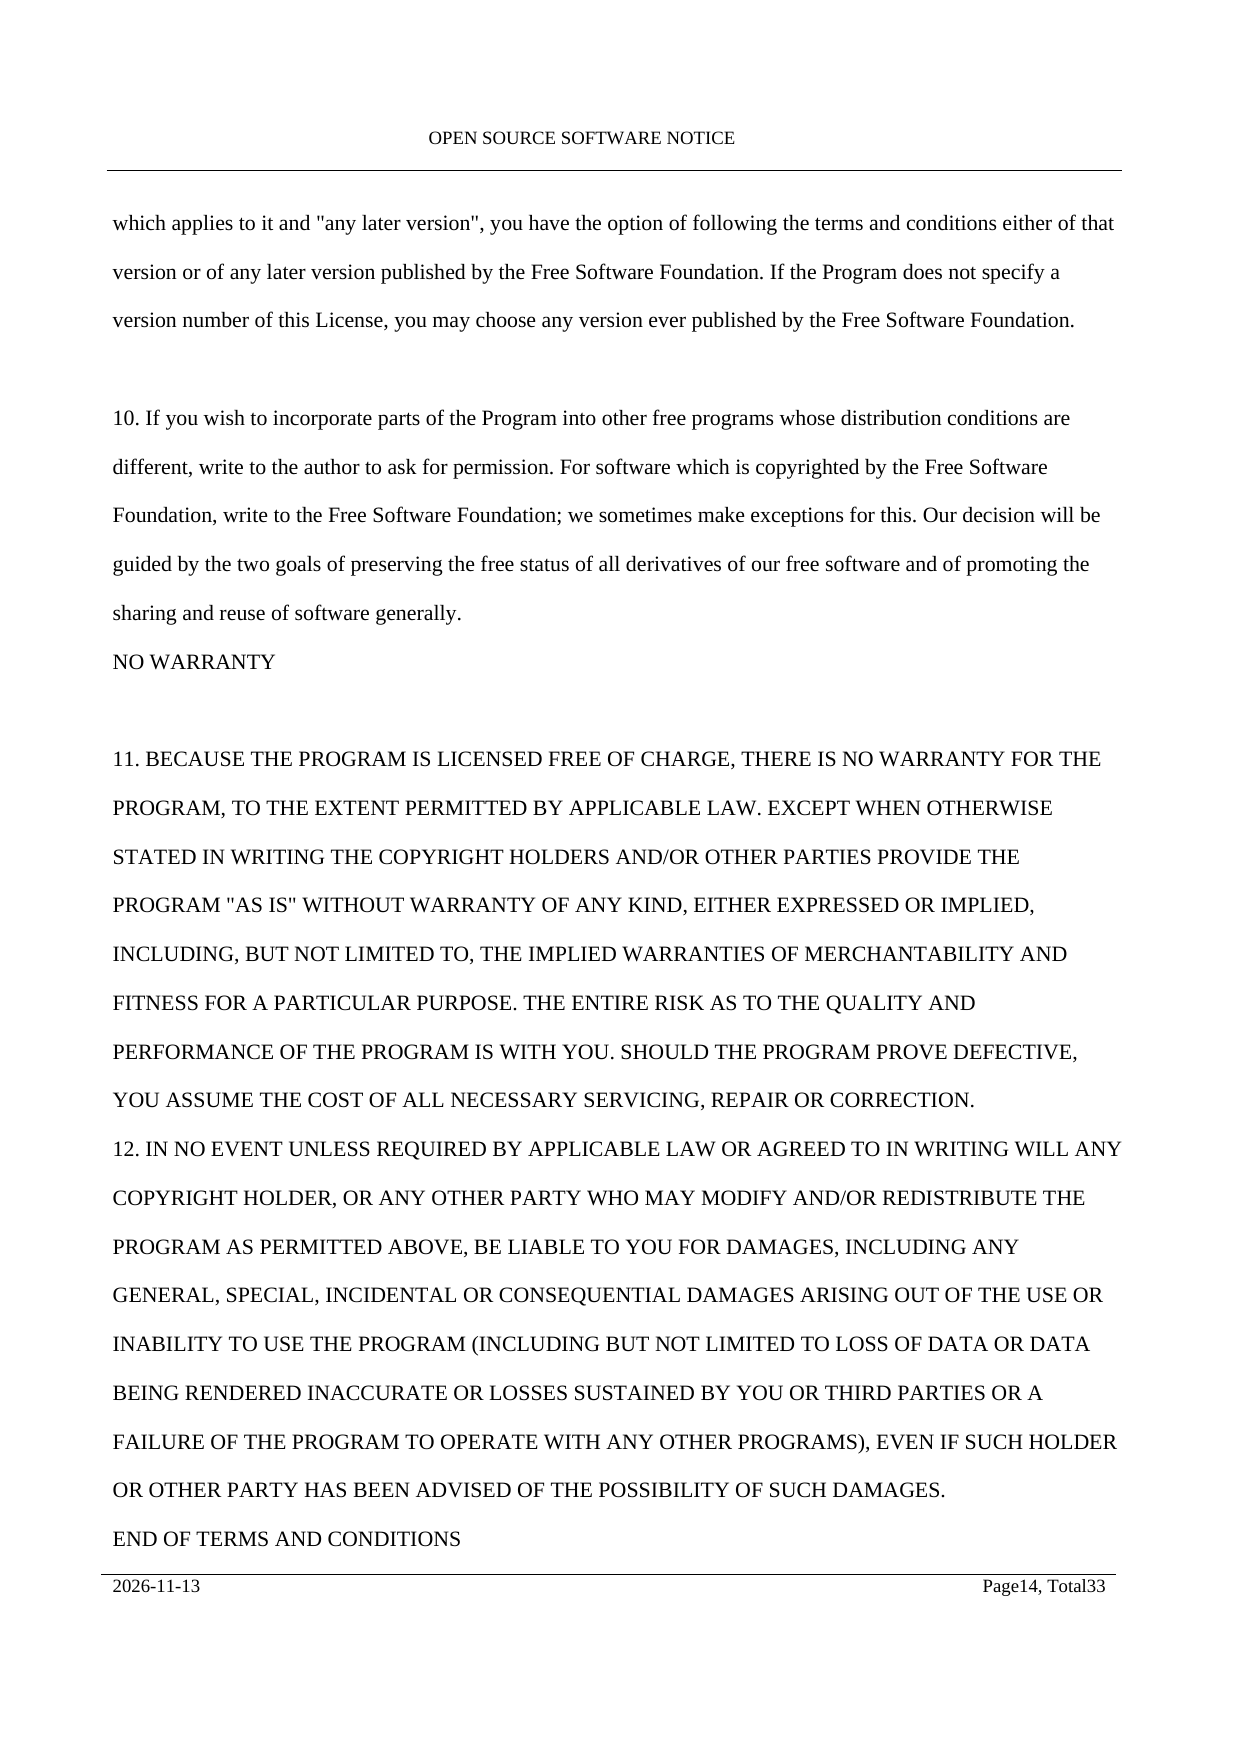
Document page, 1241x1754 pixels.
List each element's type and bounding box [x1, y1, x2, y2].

text [112, 206, 1128, 1555]
